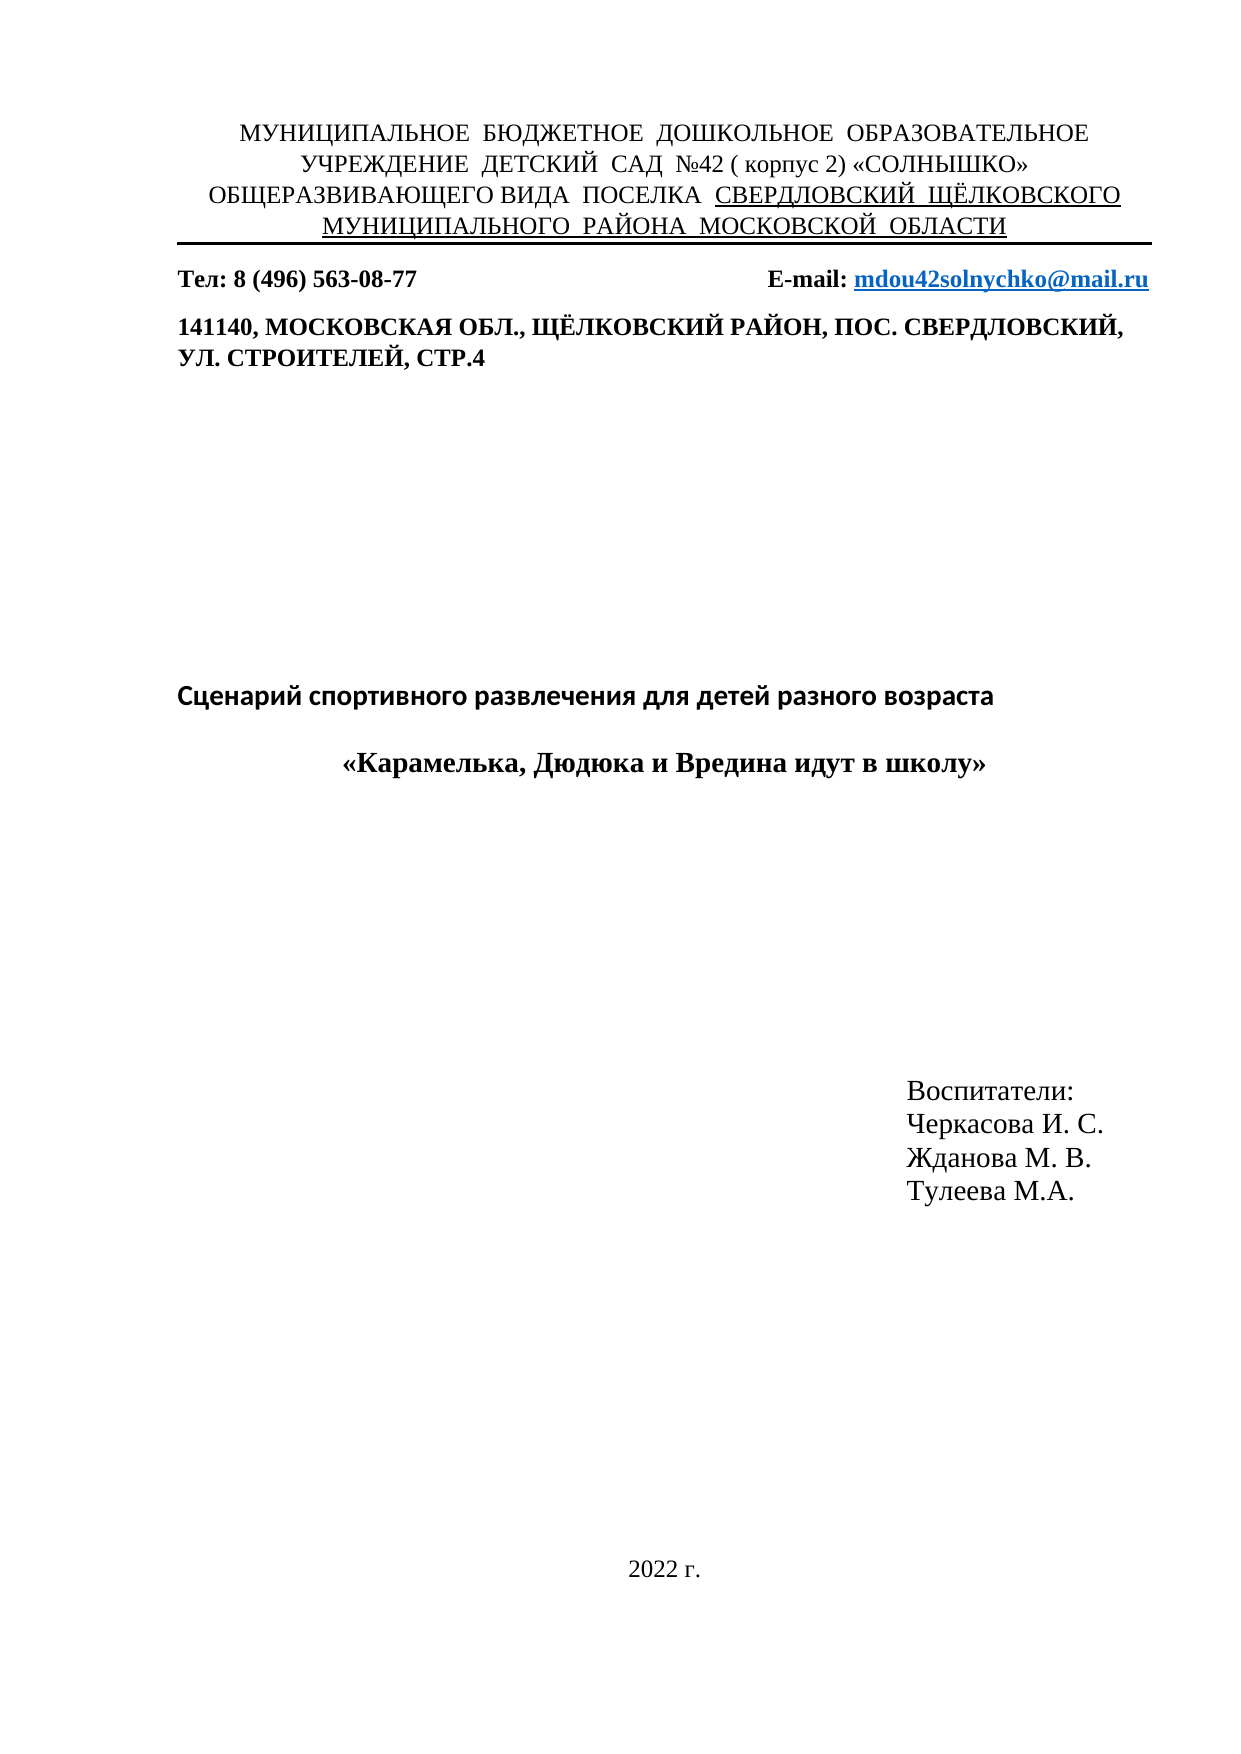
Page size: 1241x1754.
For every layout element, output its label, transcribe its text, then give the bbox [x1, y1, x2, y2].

text Воспитатели: [177, 1073, 1152, 1106]
text Тел: 8 (496) 563-08-77 E-mail: mdou42solnychko@mail.ru [177, 264, 1152, 293]
text Тулеева М.А. [177, 1173, 1152, 1207]
text Сценарий спортивного развлечения для детей разного возраста [177, 677, 1152, 713]
text Черкасова И. С. [177, 1106, 1152, 1140]
text Жданова М. В. [177, 1140, 1152, 1173]
text 141140, МОСКОВСКАЯ ОБЛ., ЩЁЛКОВСКИЙ РАЙОН, ПОС. СВЕРДЛОВСКИЙ, УЛ. СТРОИТЕЛЕЙ, СТР.4 [177, 312, 1152, 372]
text 2022 г. [177, 1554, 1152, 1582]
text «Карамелька, Дюдюка и Вредина идут в школу» [177, 745, 1152, 778]
text МУНИЦИПАЛЬНОЕ БЮДЖЕТНОЕ ДОШКОЛЬНОЕ ОБРАЗОВАТЕЛЬНОЕ УЧРЕЖДЕНИЕ ДЕТСКИЙ САД №42 ( корпус 2) «СОЛНЫШКО» ОБЩЕРАЗВИВАЮЩЕГО ВИДА ПОСЕЛКА СВЕРДЛОВСКИЙ ЩЁЛКОВСКОГО МУНИЦИПАЛЬНОГО РАЙОНА МОСКОВСКОЙ ОБЛАСТИ [177, 118, 1152, 242]
